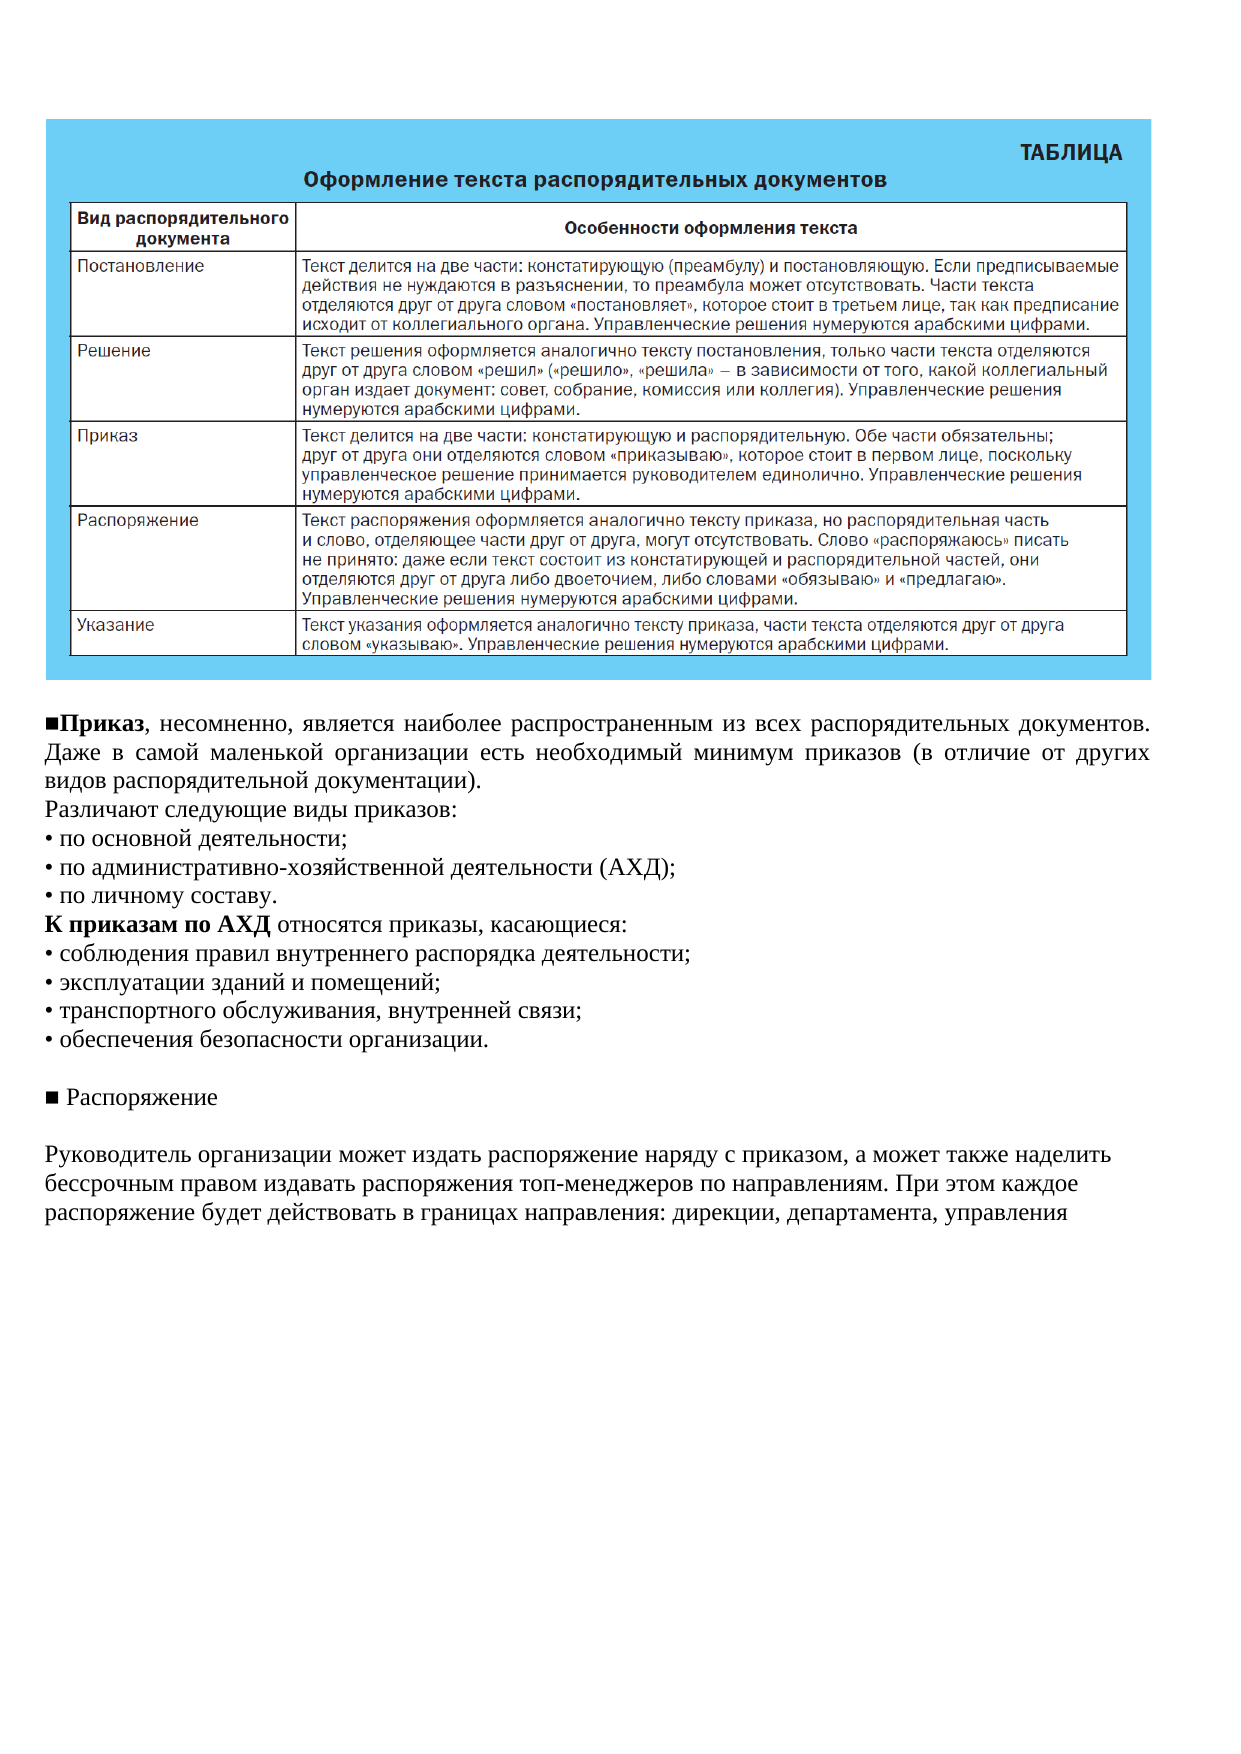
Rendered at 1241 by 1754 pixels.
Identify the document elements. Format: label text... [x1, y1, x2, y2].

text • обеспечения безопасности организации. [44, 1024, 1152, 1053]
text Руководитель организации может издать распоряжение наряду с приказом, а может также наделить бессрочным правом издавать распоряжения топ-менеджеров по направлениям. При этом каждое распоряжение будет действовать в границах направления: дирекции, департамента, управления [44, 1139, 1152, 1226]
text К приказам по АХД относятся приказы, касающиеся: [44, 909, 1152, 938]
text Различают следующие виды приказов: [44, 794, 1152, 823]
text • соблюдения правил внутреннего распорядка деятельности; [44, 938, 1152, 967]
text • по административно-хозяйственной деятельности (АХД); [44, 852, 1152, 881]
text • эксплуатации зданий и помещений; [44, 967, 1152, 996]
text • по основной деятельности; [44, 823, 1152, 852]
picture [44, 118, 1152, 680]
text ■Приказ, несомненно, является наиболее распространенным из всех распорядительных документов. Даже в самой маленькой организации есть необходимый минимум приказов (в отличие от других видов распорядительной документации). [44, 708, 1152, 794]
text • транспортного обслуживания, внутренней связи; [44, 996, 1152, 1024]
text • по личному составу. [44, 881, 1152, 909]
text ■ Распоряжение [44, 1082, 1152, 1111]
